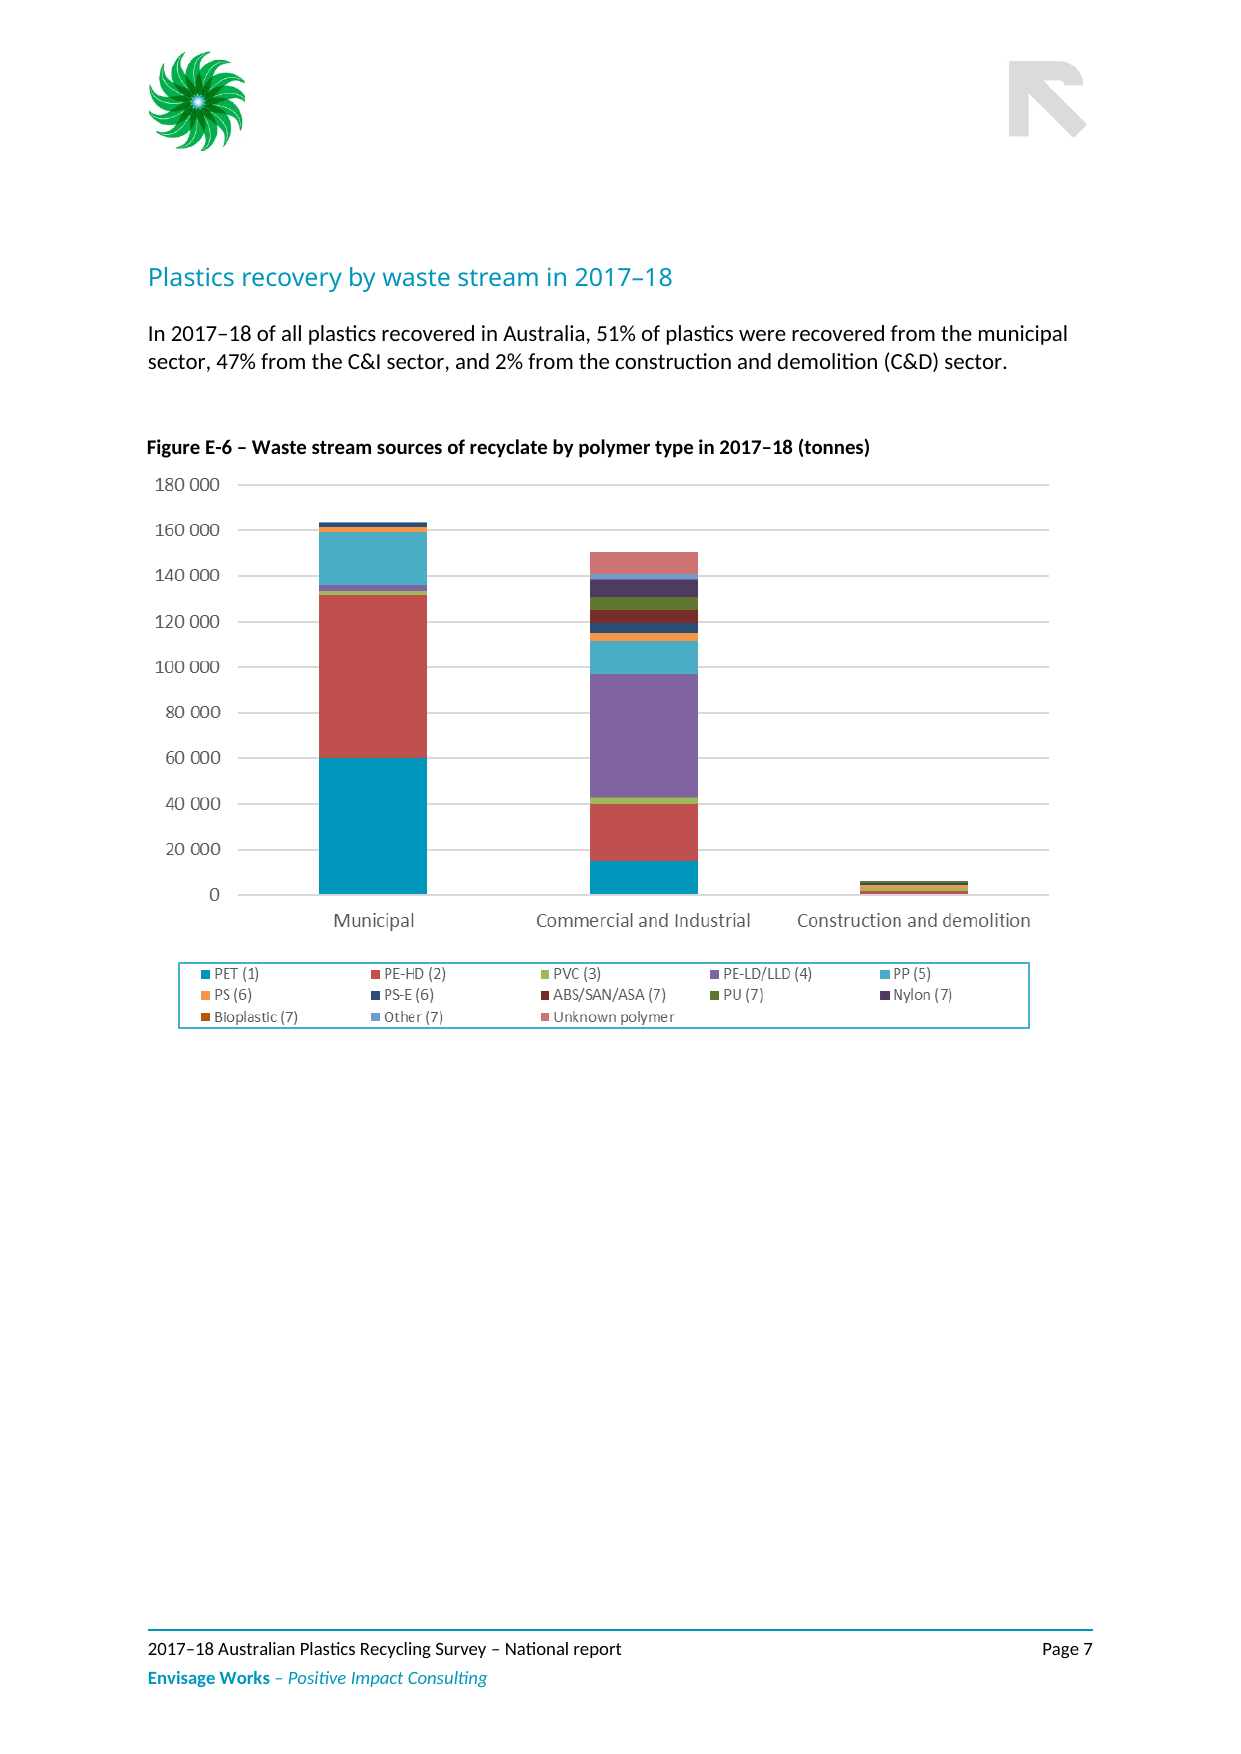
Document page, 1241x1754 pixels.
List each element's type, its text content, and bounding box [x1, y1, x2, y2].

table_cell [135, 466, 1105, 1042]
picture [146, 472, 1057, 1042]
subtitle Plastics recovery by waste stream in 2017–18 [148, 260, 1092, 294]
picture [1004, 59, 1091, 141]
text In 2017–18 of all plastics recovered in Australia, 51% of plastics were recovered from the municipal sector, 47% from the C&I sector, and 2% from the construction and demolition (C&D) sector. [148, 319, 1092, 375]
picture [147, 51, 245, 149]
table_header Figure E-6 – Waste stream sources of recyclate by polymer type in 2017–18 (tonnes) [135, 428, 1105, 466]
